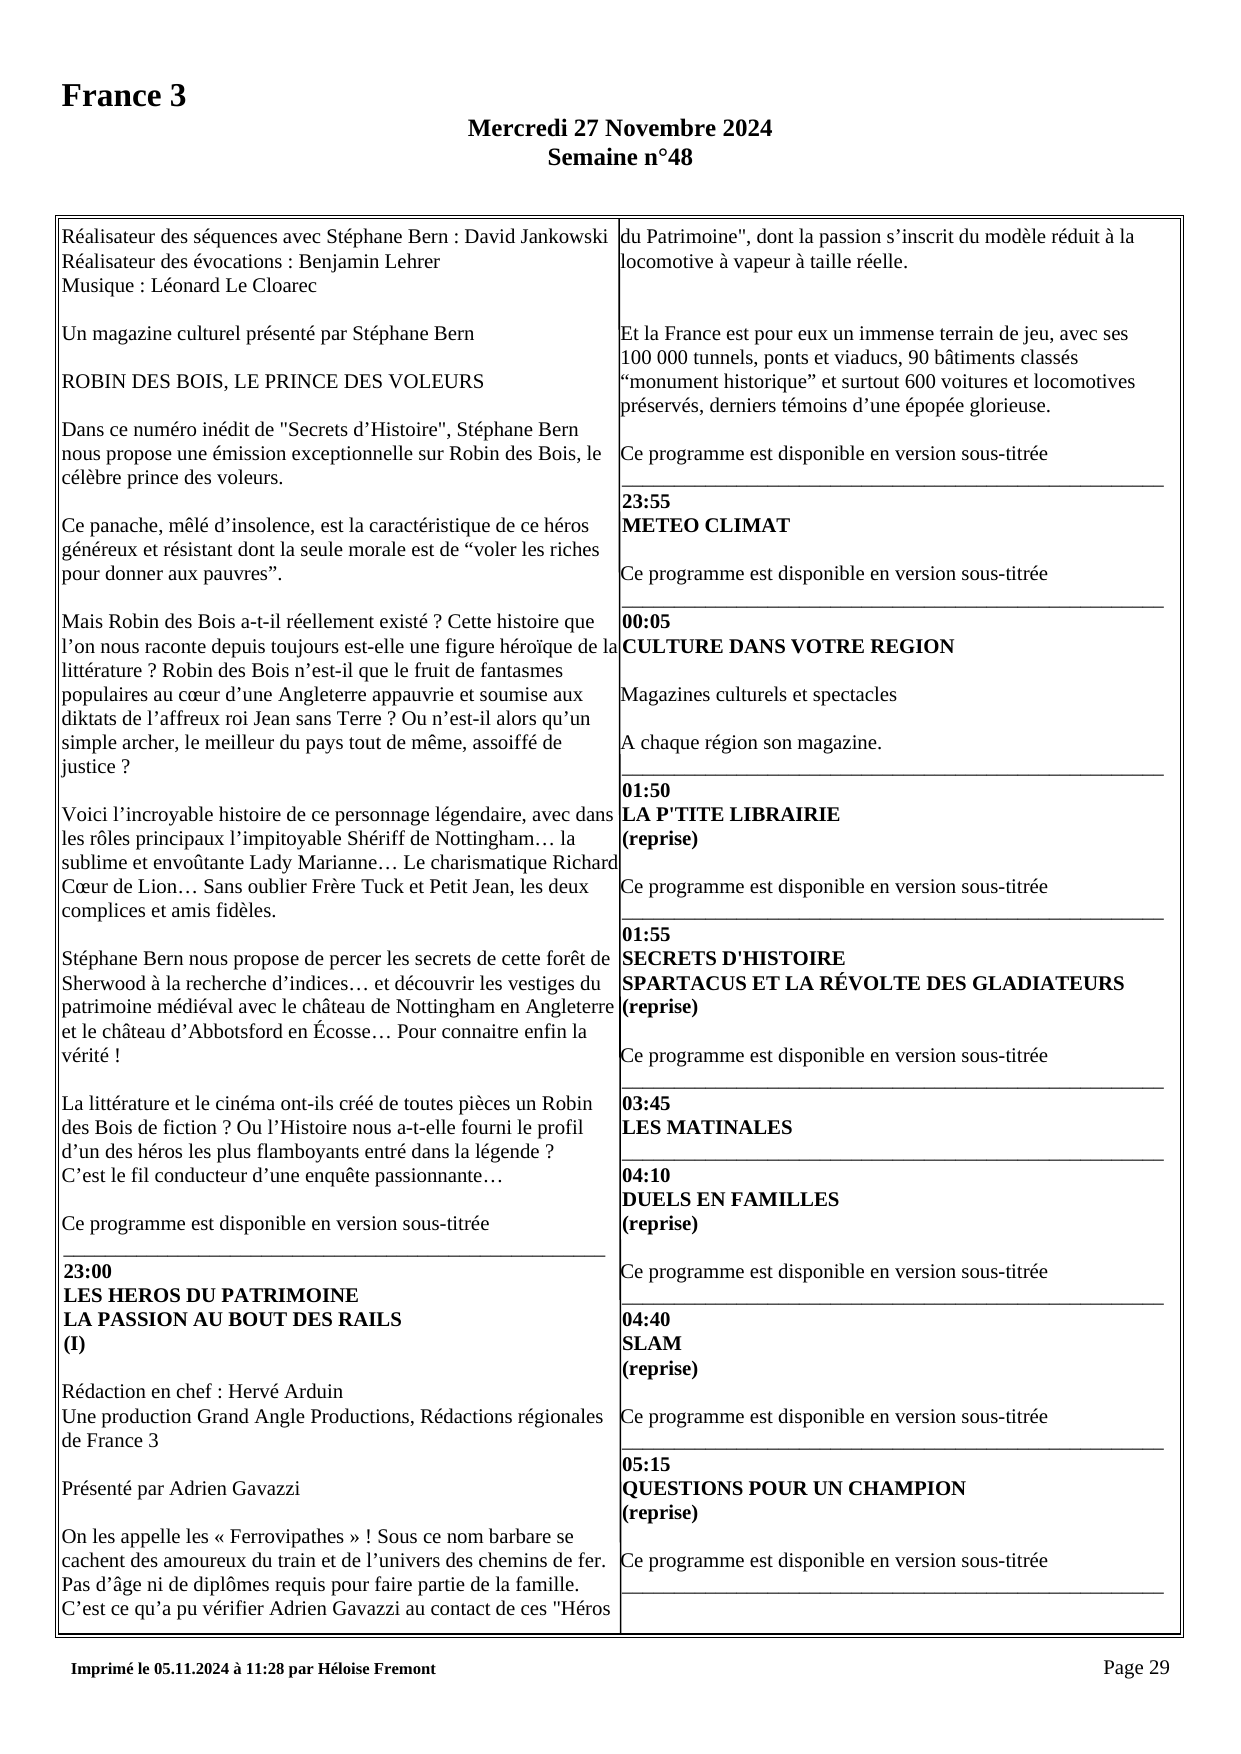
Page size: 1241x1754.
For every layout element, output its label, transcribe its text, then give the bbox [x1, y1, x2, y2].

text (reprise) [622, 826, 1179, 850]
text DUELS EN FAMILLES [622, 1187, 1179, 1211]
text (reprise) [622, 994, 1179, 1018]
text 00:05 [622, 609, 1179, 633]
text 100 000 tunnels, ponts et viaducs, 90 bâtiments classés “monument historique” et surtout 600 voitures et locomotives préservés, derniers témoins d’une épopée glorieuse. [620, 345, 1179, 417]
text ____________________________________________________ [622, 1139, 1179, 1163]
text 01:55 [622, 922, 1179, 946]
text CULTURE DANS VOTRE REGION [622, 633, 1179, 658]
text (reprise) [622, 1355, 1179, 1379]
text Ce programme est disponible en version sous-titrée [620, 441, 1179, 465]
text Ce programme est disponible en version sous-titrée [620, 874, 1179, 898]
text 03:45 [622, 1091, 1179, 1115]
text LA P'TITE LIBRAIRIE [622, 802, 1179, 826]
text 01:50 [622, 778, 1179, 802]
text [622, 1572, 1179, 1596]
text METEO CLIMAT [622, 513, 1179, 537]
text LA PASSION AU BOUT DES RAILS [63, 1307, 620, 1331]
text Ce programme est disponible en version sous-titrée [620, 1043, 1179, 1067]
text LES HEROS DU PATRIMOINE [63, 1283, 620, 1307]
text 23:55 [622, 489, 1179, 513]
text ____________________________________________________ [622, 1067, 1179, 1091]
text LES MATINALES [622, 1115, 1179, 1139]
text ____________________________________________________ [63, 1235, 620, 1259]
text ____________________________________________________ [622, 1283, 1179, 1307]
text QUESTIONS POUR UN CHAMPION [622, 1476, 1179, 1500]
text Ce programme est disponible en version sous-titrée [620, 1548, 1179, 1572]
text (I) [63, 1331, 620, 1355]
text ____________________________________________________ [622, 898, 1179, 922]
text Ce programme est disponible en version sous-titrée [620, 1403, 1179, 1428]
text 23:00 [63, 1259, 620, 1283]
text Et la France est pour eux un immense terrain de jeu, avec ses [620, 321, 1179, 345]
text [622, 1428, 1179, 1452]
text SPARTACUS ET LA RÉVOLTE DES GLADIATEURS [622, 970, 1179, 994]
text SLAM [622, 1331, 1179, 1355]
text Magazines culturels et spectacles A chaque région son magazine. [620, 658, 1179, 754]
text Rédaction en chef : Hervé Arduin Une production Grand Angle Productions, Rédactions régionales de France 3 Présenté par Adrien Gavazzi On les appelle les « Ferrovipathes » ! Sous ce nom barbare se cachent des amoureux du train et de l’univers des chemins de fer. Pas d’âge ni de diplômes requis pour faire partie de la famille. C’est ce qu’a pu vérifier Adrien Gavazzi au contact de ces "Héros du Patrimoine", dont la passion s’inscrit du modèle réduit à la locomotive à vapeur à taille réelle. [620, 224, 1179, 297]
text 05:15 [622, 1452, 1179, 1476]
text Ce programme est disponible en version sous-titrée [620, 561, 1179, 585]
text Ce programme est disponible en version sous-titrée [61, 1211, 620, 1235]
text ____________________________________________________ [622, 465, 1179, 489]
text ____________________________________________________ [622, 754, 1179, 778]
text SECRETS D'HISTOIRE [622, 946, 1179, 970]
text 04:10 [622, 1163, 1179, 1187]
text Ce programme est disponible en version sous-titrée [620, 1259, 1179, 1283]
text 04:40 [622, 1307, 1179, 1331]
text (reprise) [622, 1500, 1179, 1524]
text ____________________________________________________ [622, 585, 1179, 609]
text (reprise) [622, 1211, 1179, 1235]
text Rédaction en chef : Hervé Arduin Une production Grand Angle Productions, Rédactions régionales de France 3 Présenté par Adrien Gavazzi On les appelle les « Ferrovipathes » ! Sous ce nom barbare se cachent des amoureux du train et de l’univers des chemins de fer. Pas d’âge ni de diplômes requis pour faire partie de la famille. C’est ce qu’a pu vérifier Adrien Gavazzi au contact de ces "Héros du Patrimoine", dont la passion s’inscrit du modèle réduit à la locomotive à vapeur à taille réelle. [61, 1355, 620, 1620]
